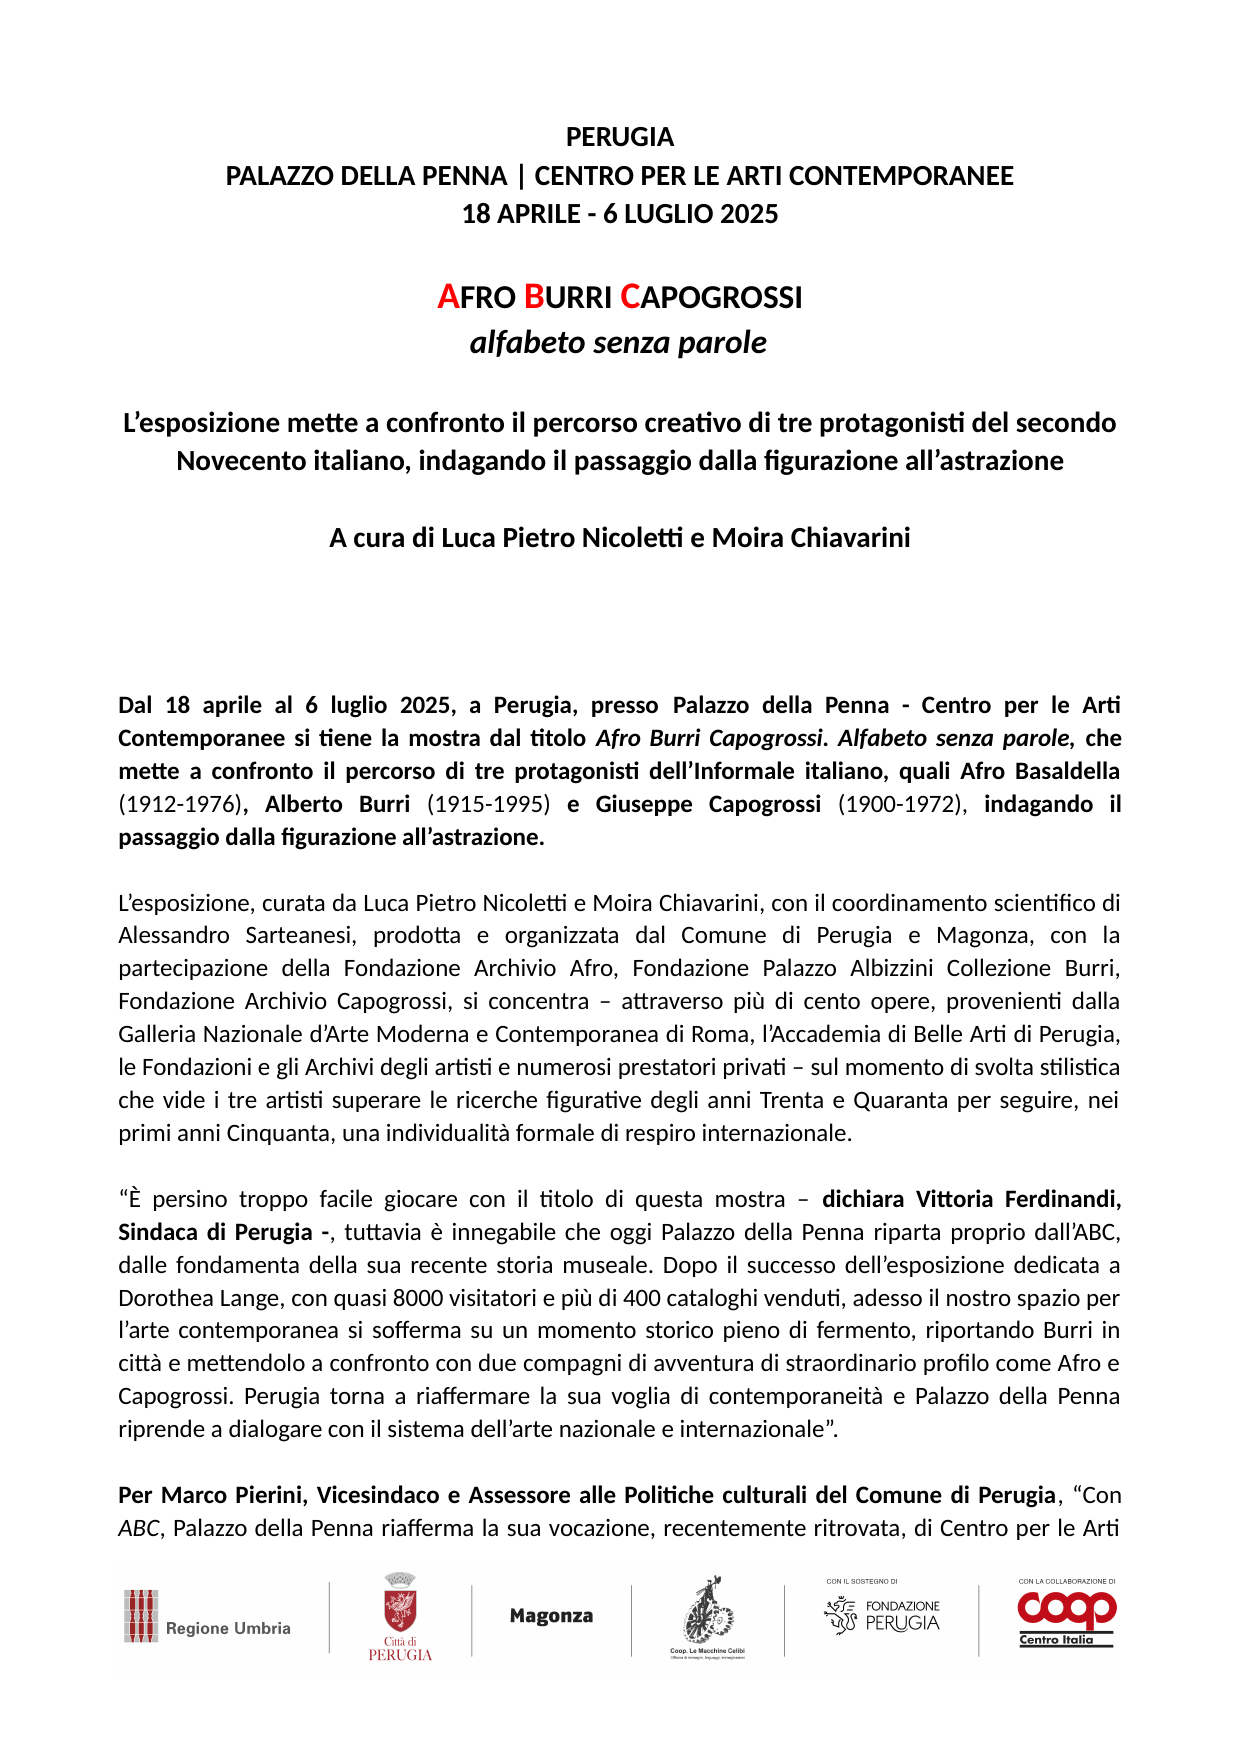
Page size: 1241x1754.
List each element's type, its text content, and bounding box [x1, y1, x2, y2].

text “È persino troppo facile giocare con il titolo di questa mostra – dichiara Vittoria Ferdinandi, Sindaca di Perugia -, tuttavia è innegabile che oggi Palazzo della Penna riparta proprio dall’ABC, dalle fondamenta della sua recente storia museale. Dopo il successo dell’esposizione dedicata a Dorothea Lange, con quasi 8000 visitatori e più di 400 cataloghi venduti, adesso il nostro spazio per l’arte contemporanea si sofferma su un momento storico pieno di fermento, riportando Burri in città e mettendolo a confronto con due compagni di avventura di straordinario profilo come Afro e Capogrossi. Perugia torna a riaffermare la sua voglia di contemporaneità e Palazzo della Penna riprende a dialogare con il sistema dell’arte nazionale e internazionale”. [118, 1183, 1122, 1444]
picture [118, 1563, 1122, 1681]
text A cura di Luca Pietro Nicoletti e Moira Chiavarini [118, 519, 1122, 555]
text alfabeto senza parole [118, 321, 1122, 362]
text L’esposizione, curata da Luca Pietro Nicoletti e Moira Chiavarini, con il coordinamento scientifico di Alessandro Sarteanesi, prodotta e organizzata dal Comune di Perugia e Magonza, con la partecipazione della Fondazione Archivio Afro, Fondazione Palazzo Albizzini Collezione Burri, Fondazione Archivio Capogrossi, si concentra – attraverso più di cento opere, provenienti dalla Galleria Nazionale d’Arte Moderna e Contemporanea di Roma, l’Accademia di Belle Arti di Perugia, le Fondazioni e gli Archivi degli artisti e numerosi prestatori privati – sul momento di svolta stilistica che vide i tre artisti superare le ricerche figurative degli anni Trenta e Quaranta per seguire, nei primi anni Cinquanta, una individualità formale di respiro internazionale. [118, 887, 1122, 1148]
text AFRO BURRI CAPOGROSSI [118, 272, 1122, 318]
text PALAZZO DELLA PENNA | CENTRO PER LE ARTI CONTEMPORANEE [118, 157, 1122, 192]
text PERUGIA [118, 118, 1122, 154]
text 18 APRILE - 6 LUGLIO 2025 [118, 195, 1122, 231]
text L’esposizione mette a confronto il percorso creativo di tre protagonisti del secondo Novecento italiano, indagando il passaggio dalla figurazione all’astrazione [118, 404, 1122, 478]
text Dal 18 aprile al 6 luglio 2025, a Perugia, presso Palazzo della Penna - Centro per le Arti Contemporanee si tiene la mostra dal titolo Afro Burri Capogrossi. Alfabeto senza parole, che mette a confronto il percorso di tre protagonisti dell’Informale italiano, quali Afro Basaldella (1912-1976), Alberto Burri (1915-1995) e Giuseppe Capogrossi (1900-1972), indagando il passaggio dalla figurazione all’astrazione. [118, 689, 1122, 851]
